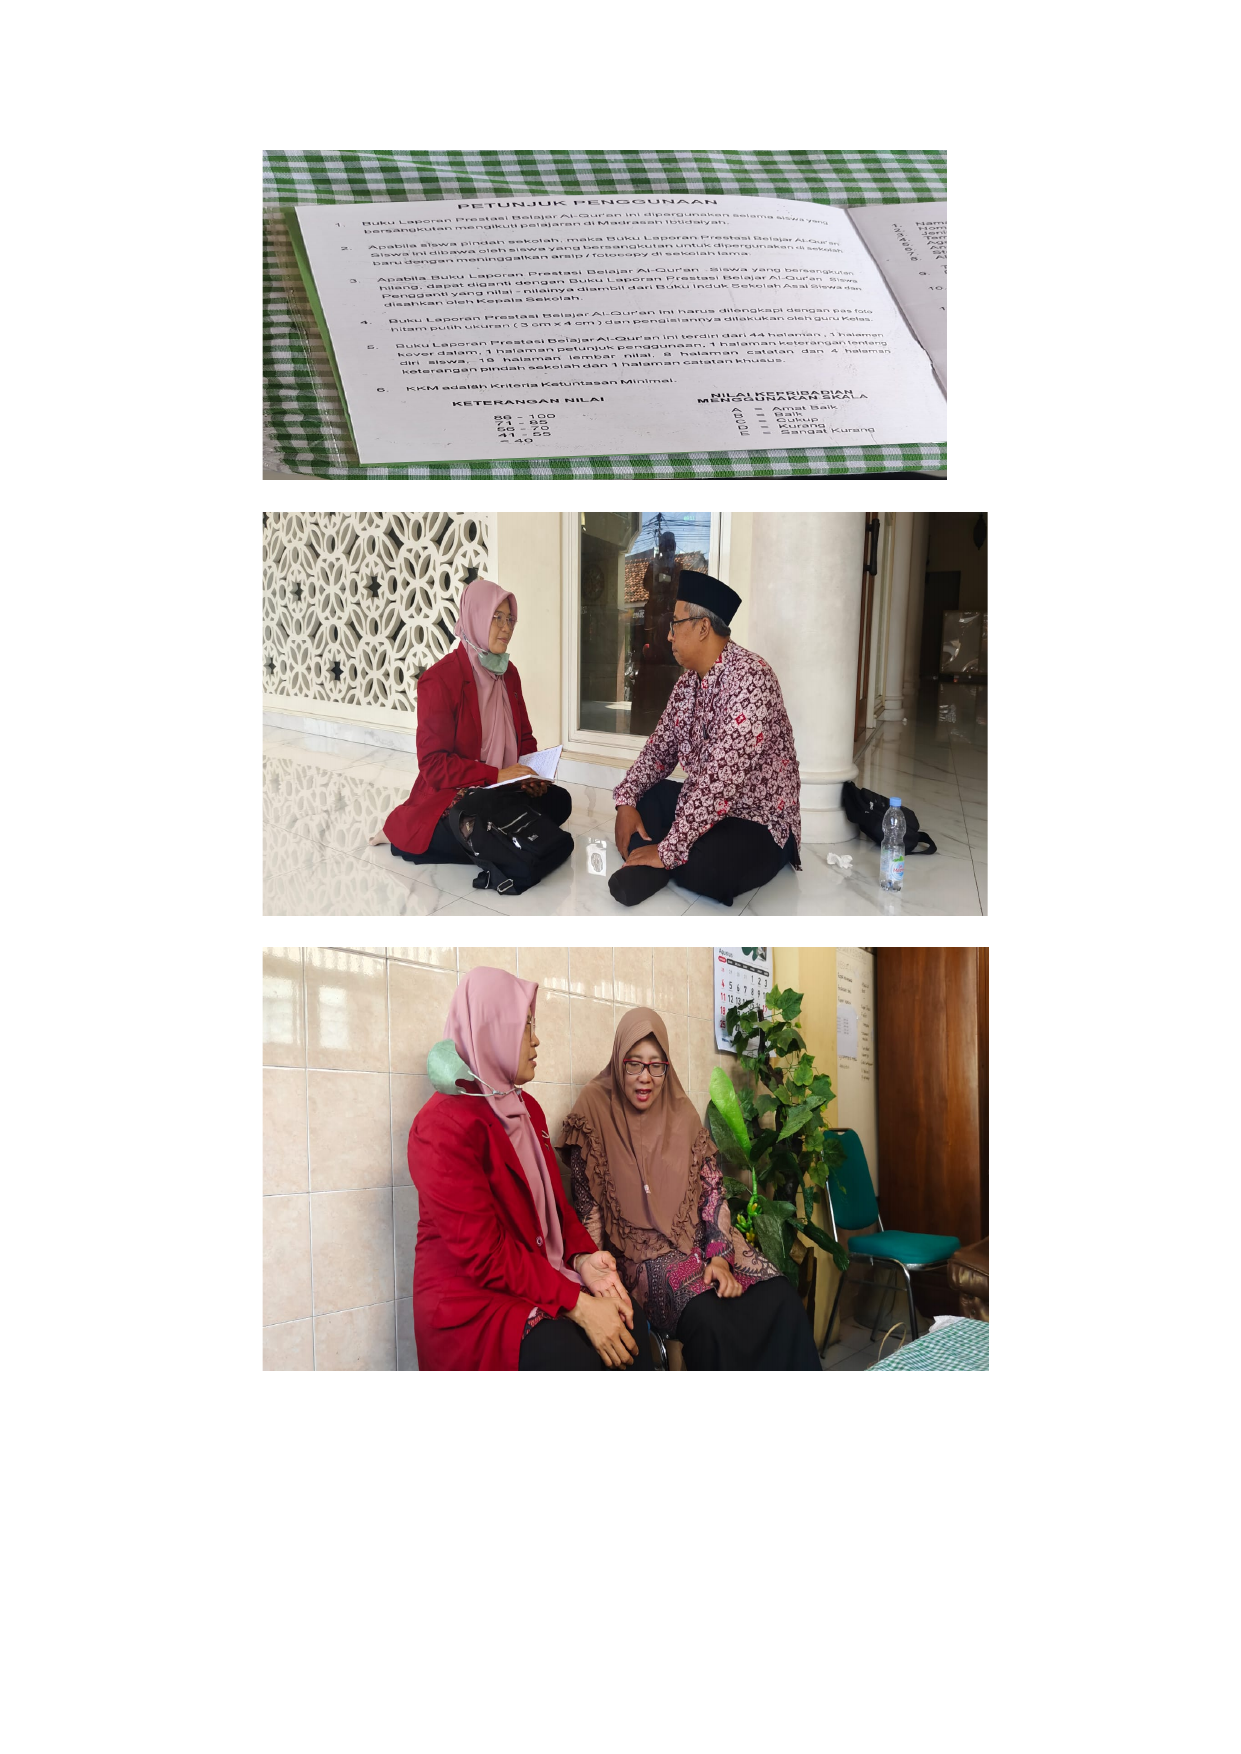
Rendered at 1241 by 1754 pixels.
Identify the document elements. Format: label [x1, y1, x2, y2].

picture [262, 512, 988, 916]
picture [262, 150, 947, 480]
picture [262, 947, 989, 1371]
